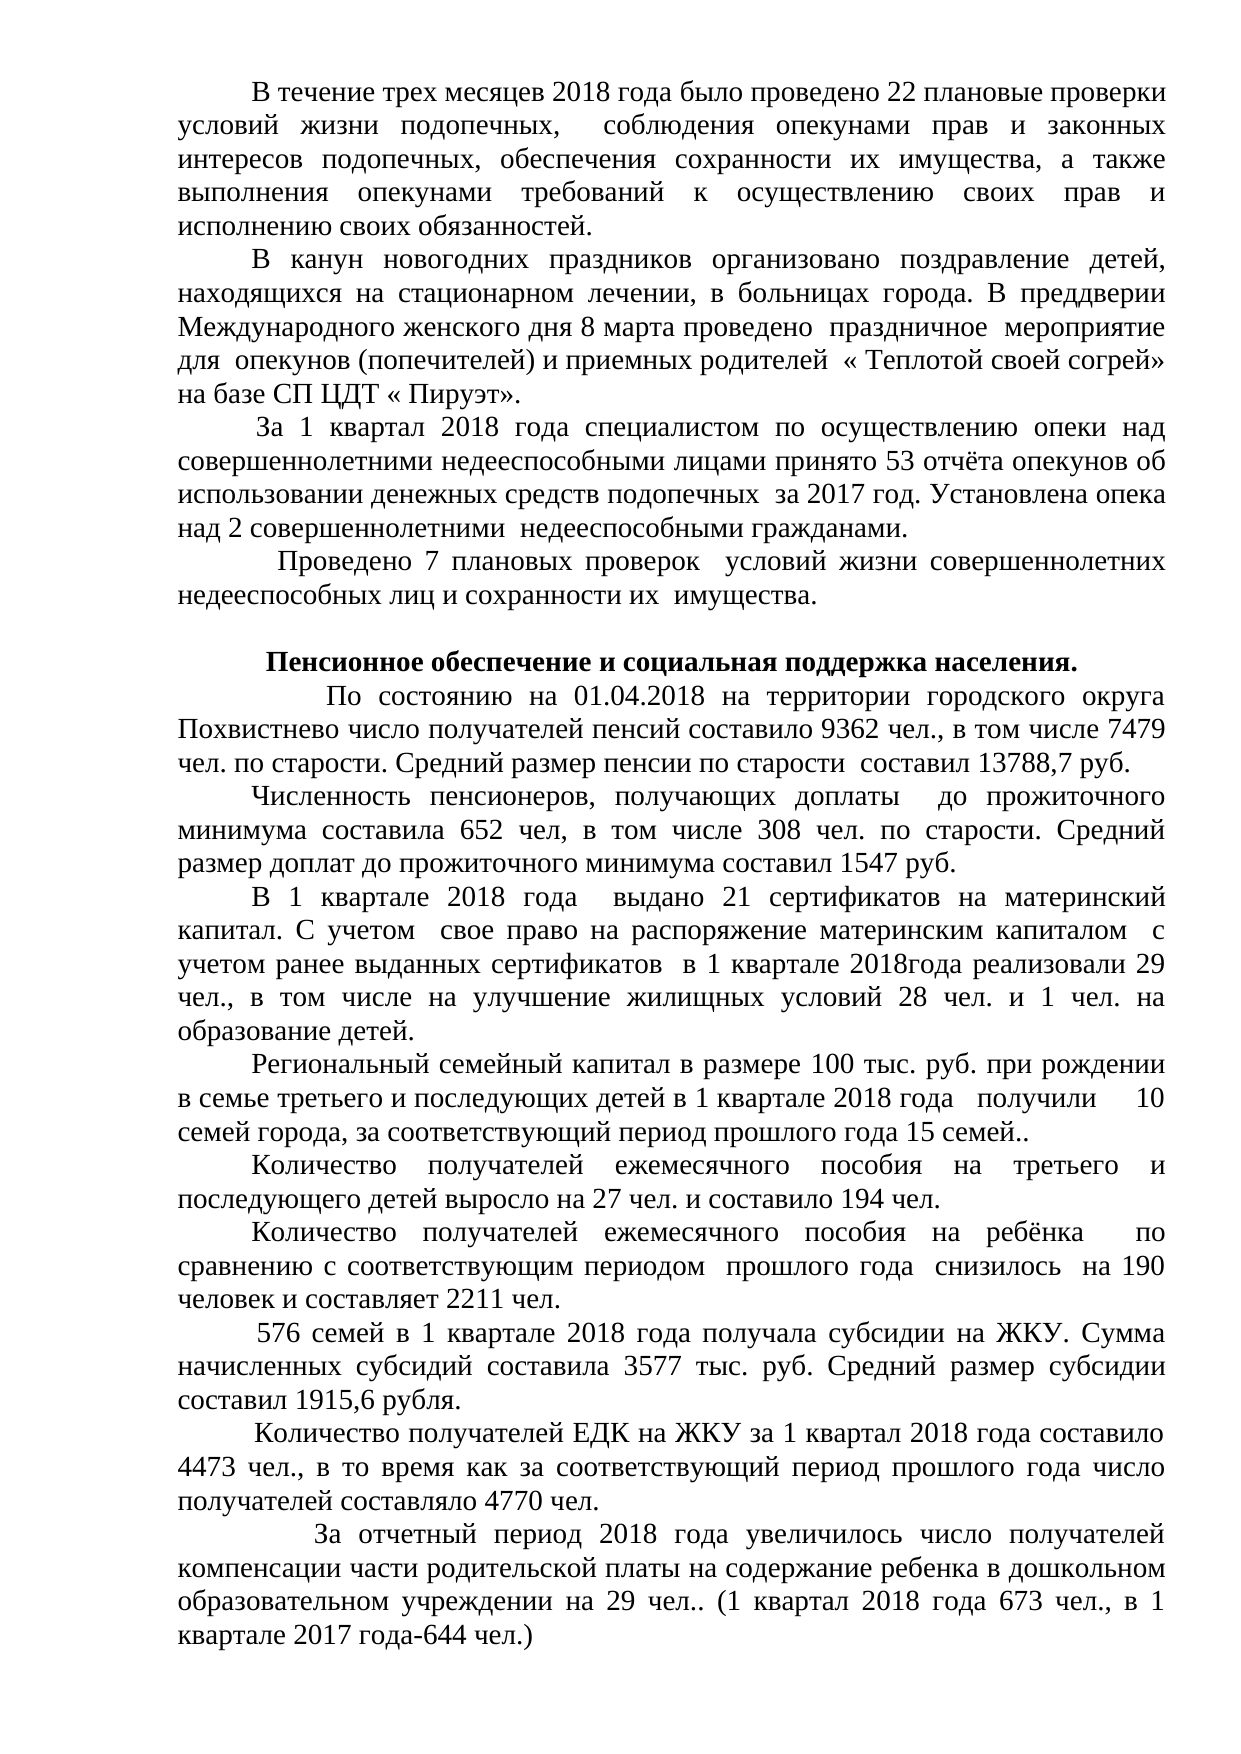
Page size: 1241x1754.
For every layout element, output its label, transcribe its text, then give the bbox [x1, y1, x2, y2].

text Проведено 7 плановых проверок условий жизни совершеннолетних недееспособных лиц и сохранности их имущества. [177, 543, 1167, 611]
text Количество получателей ЕДК на ЖКУ за 1 квартал 2018 года составило 4473 чел., в то время как за соответствующий период прошлого года число получателей составляло 4770 чел. [177, 1416, 1167, 1516]
text Региональный семейный капитал в размере 100 тыс. руб. при рождении в семье третьего и последующих детей в 1 квартале 2018 года получили 10 семей города, за соответствующий период прошлого года 15 семей.. [177, 1047, 1167, 1147]
text 576 семей в 1 квартале 2018 года получала субсидии на ЖКУ. Сумма начисленных субсидий составила 3577 тыс. руб. Средний размер субсидии составил 1915,6 рубля. [177, 1315, 1167, 1416]
text В канун новогодних праздников организовано поздравление детей, находящихся на стационарном лечении, в больницах города. В преддверии Международного женского дня 8 марта проведено праздничное мероприятие для опекунов (попечителей) и приемных родителей « Теплотой своей согрей» на базе СП ЦДТ « Пируэт». [177, 242, 1167, 409]
text В 1 квартале 2018 года выдано 21 сертификатов на материнский капитал. С учетом свое право на распоряжение материнским капиталом с учетом ранее выданных сертификатов в 1 квартале 2018года реализовали 29 чел., в том числе на улучшение жилищных условий 28 чел. и 1 чел. на образование детей. [177, 879, 1167, 1047]
text Пенсионное обеспечение и социальная поддержка населения. [177, 644, 1167, 678]
text Количество получателей ежемесячного пособия на третьего и последующего детей выросло на 27 чел. и составило 194 чел. [177, 1147, 1167, 1214]
text По состоянию на 01.04.2018 на территории городского округа Похвистнево число получателей пенсий составило 9362 чел., в том числе 7479 чел. по старости. Средний размер пенсии по старости составил 13788,7 руб. [177, 678, 1167, 778]
text За отчетный период 2018 года увеличилось число получателей компенсации части родительской платы на содержание ребенка в дошкольном образовательном учреждении на 29 чел.. (1 квартал 2018 года 673 чел., в 1 квартале 2017 года-644 чел.) [177, 1516, 1167, 1650]
text В течение трех месяцев 2018 года было проведено 22 плановые проверки условий жизни подопечных, соблюдения опекунами прав и законных интересов подопечных, обеспечения сохранности их имущества, а также выполнения опекунами требований к осуществлению своих прав и исполнению своих обязанностей. [177, 74, 1167, 242]
text Численность пенсионеров, получающих доплаты до прожиточного минимума составила 652 чел, в том числе 308 чел. по старости. Средний размер доплат до прожиточного минимума составил 1547 руб. [177, 778, 1167, 879]
text Количество получателей ежемесячного пособия на ребёнка по сравнению с соответствующим периодом прошлого года снизилось на 190 человек и составляет 2211 чел. [177, 1214, 1167, 1315]
text За 1 квартал 2018 года специалистом по осуществлению опеки над совершеннолетними недееспособными лицами принято 53 отчёта опекунов об использовании денежных средств подопечных за 2017 год. Установлена опека над 2 совершеннолетними недееспособными гражданами. [177, 409, 1167, 543]
